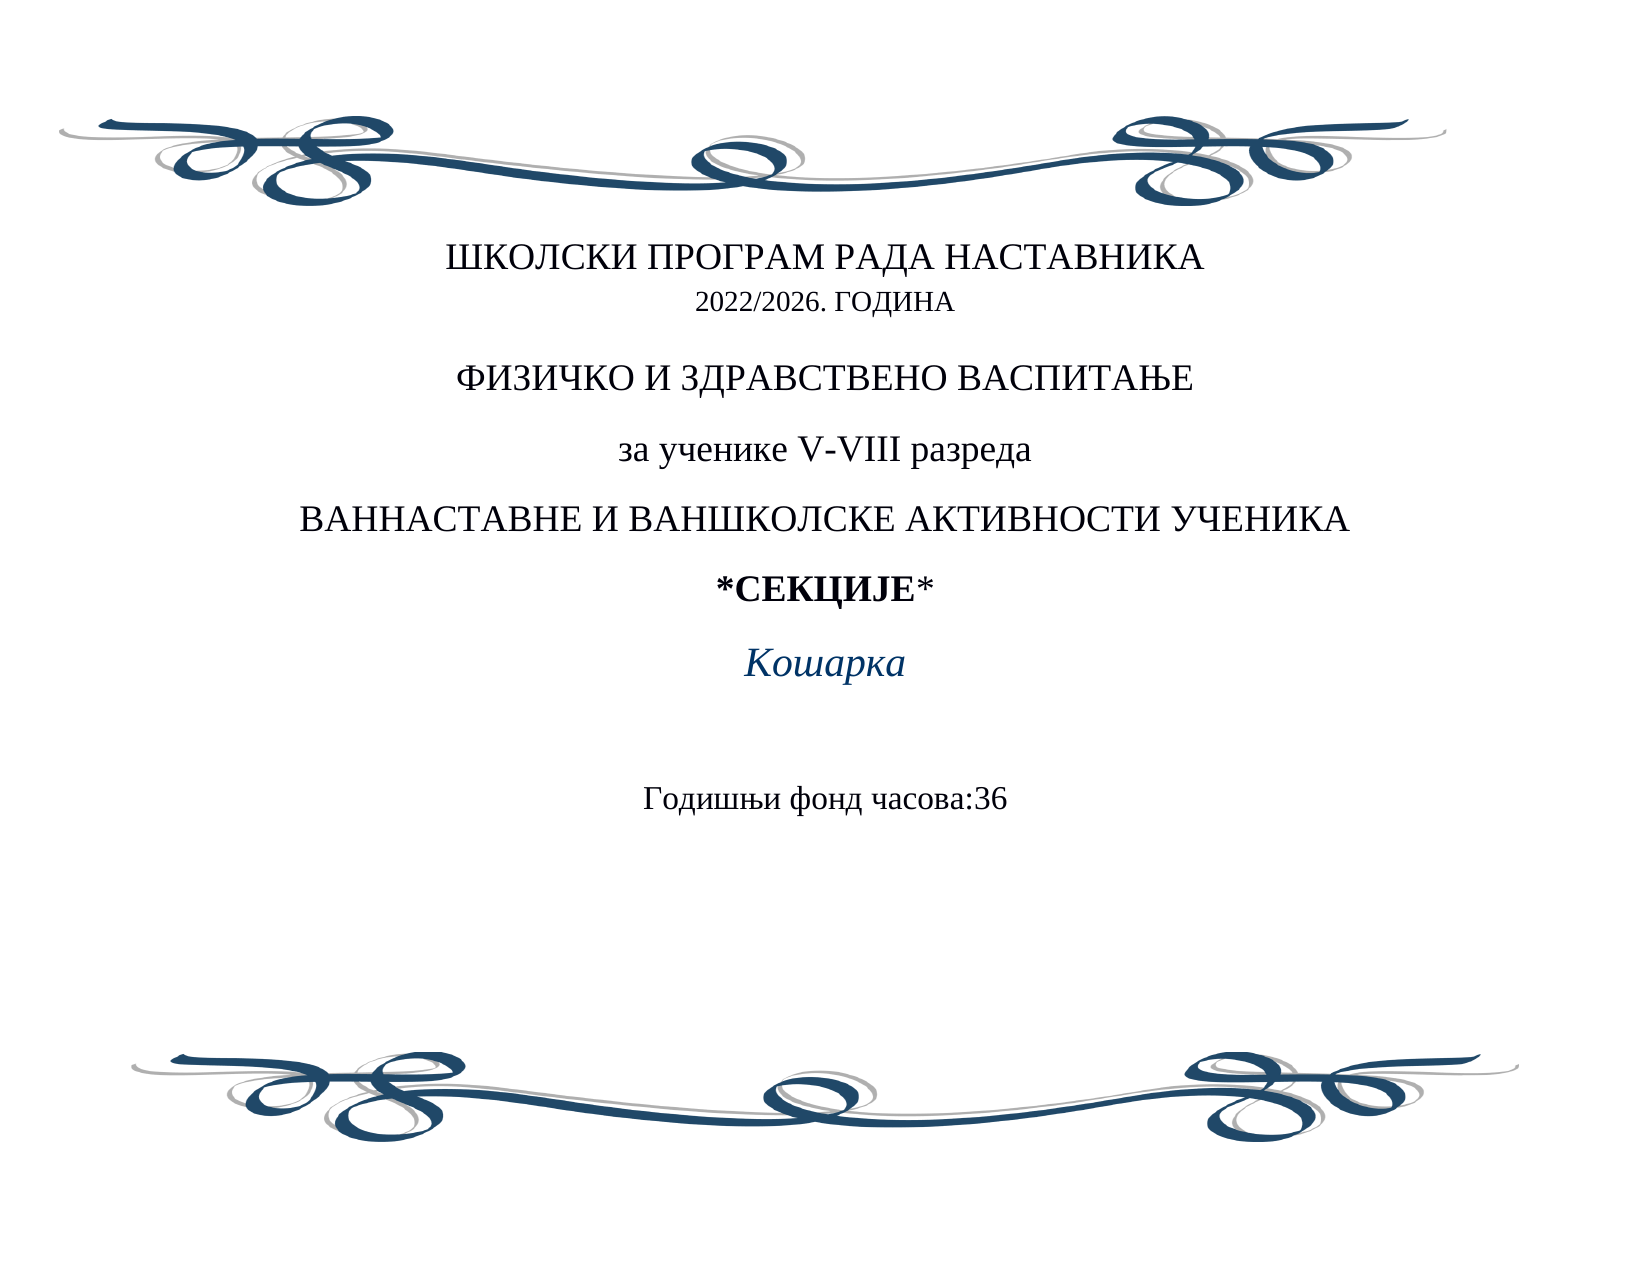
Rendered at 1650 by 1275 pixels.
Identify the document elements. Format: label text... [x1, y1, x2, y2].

picture [131, 1052, 1519, 1142]
picture [59, 116, 1447, 206]
text ФИЗИЧКО И ЗДРАВСТВЕНО ВАСПИТАЊЕ [59, 356, 1591, 399]
text 2022/2026. ГОДИНА [59, 284, 1591, 317]
text ВАННАСТАВНЕ И ВАНШКОЛСКЕ АКТИВНОСТИ УЧЕНИКА [59, 496, 1591, 539]
text за ученике V-VIII разреда [59, 426, 1591, 469]
text ШКОЛСКИ ПРОГРАМ РАДА НАСТАВНИКА [59, 234, 1591, 277]
text Кошарка [59, 637, 1591, 685]
text *СЕКЦИЈЕ* [59, 567, 1591, 610]
text Годишњи фонд часова:36 [59, 778, 1591, 816]
